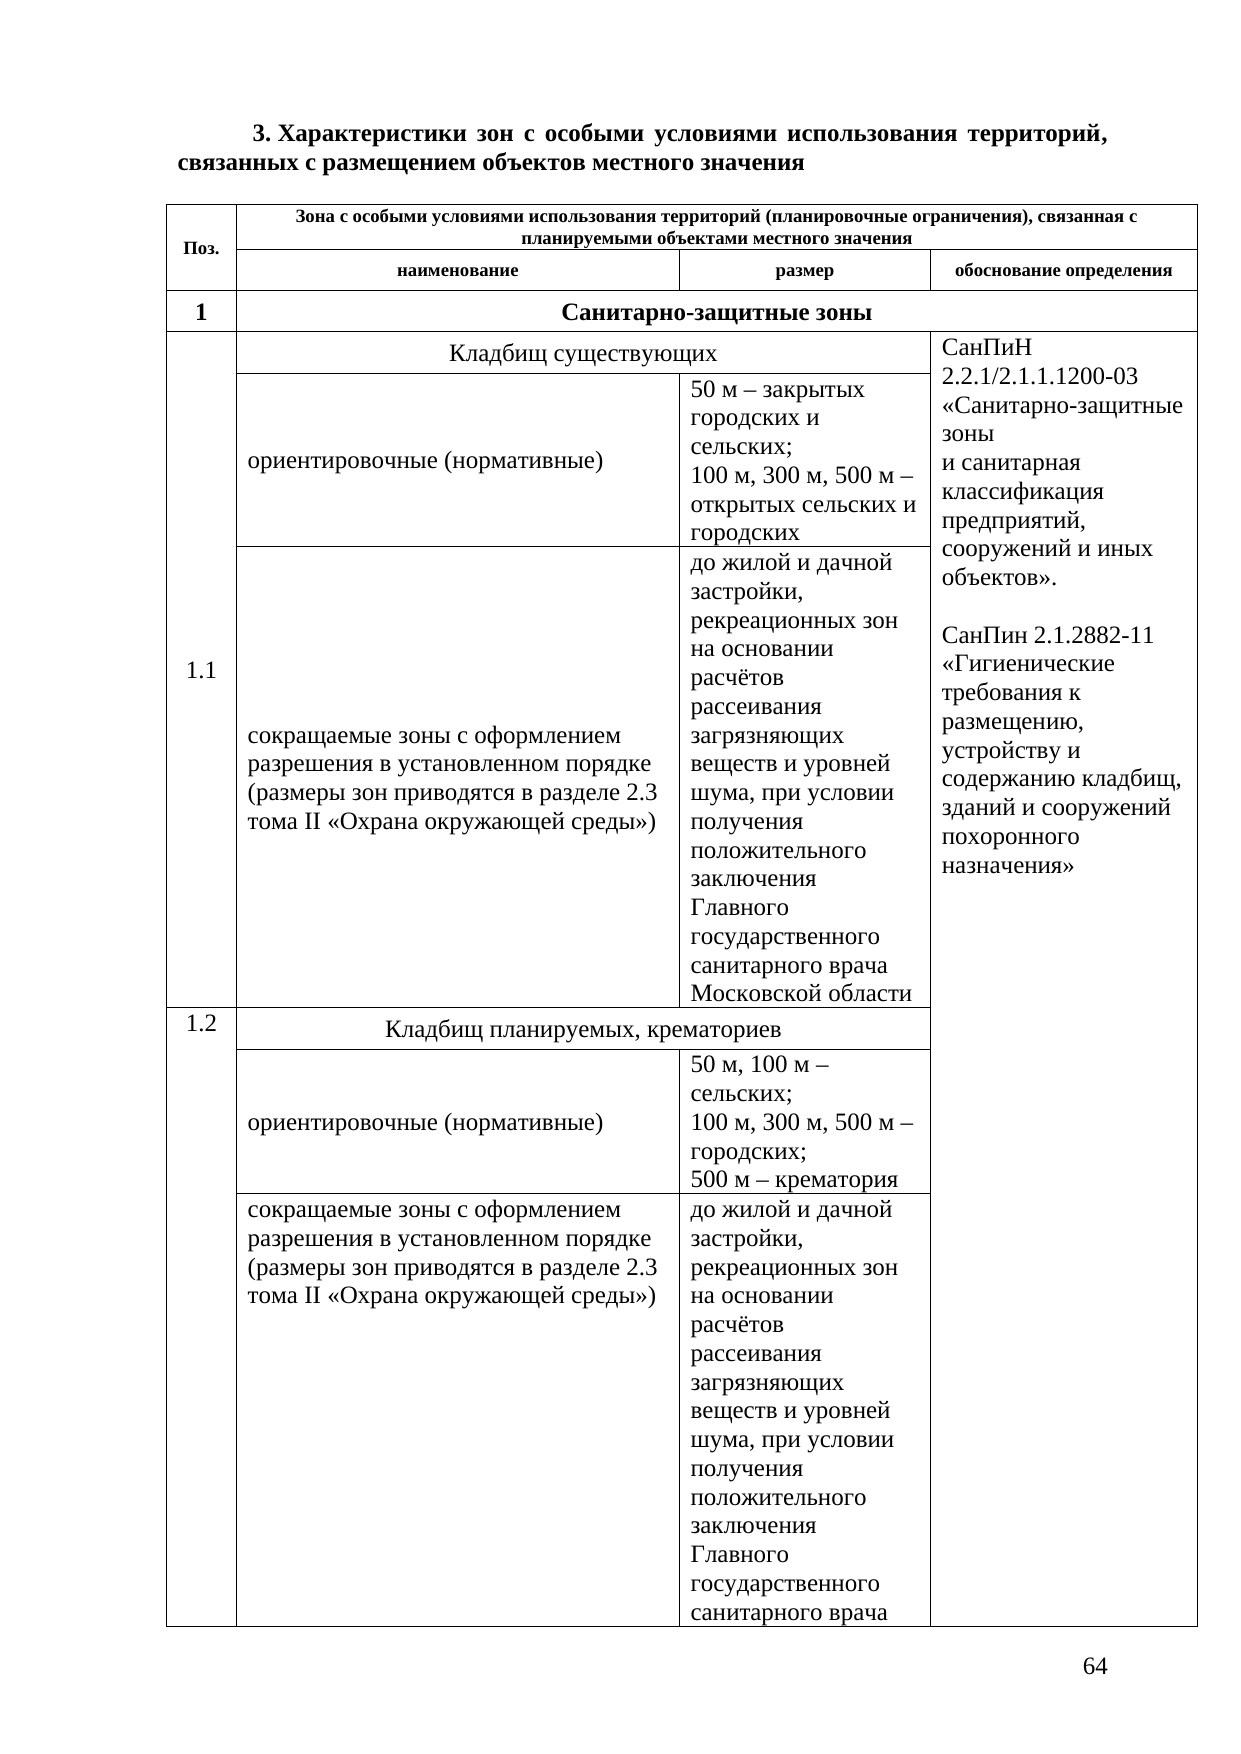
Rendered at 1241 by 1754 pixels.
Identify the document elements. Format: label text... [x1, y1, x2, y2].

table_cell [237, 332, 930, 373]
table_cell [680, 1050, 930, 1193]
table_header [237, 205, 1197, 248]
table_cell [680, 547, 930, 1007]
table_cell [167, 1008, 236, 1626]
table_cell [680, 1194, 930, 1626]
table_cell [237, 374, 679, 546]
text 3. Характеристики зон с особыми условиями использования территорий, связанных с размещением объектов местного значения [177, 118, 1107, 176]
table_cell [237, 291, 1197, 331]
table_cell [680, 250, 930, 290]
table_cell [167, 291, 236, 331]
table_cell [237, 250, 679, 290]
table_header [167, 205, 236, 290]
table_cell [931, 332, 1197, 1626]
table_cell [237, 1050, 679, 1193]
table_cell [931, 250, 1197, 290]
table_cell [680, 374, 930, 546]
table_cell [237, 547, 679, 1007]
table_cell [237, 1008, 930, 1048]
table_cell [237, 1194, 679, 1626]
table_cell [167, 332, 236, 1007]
